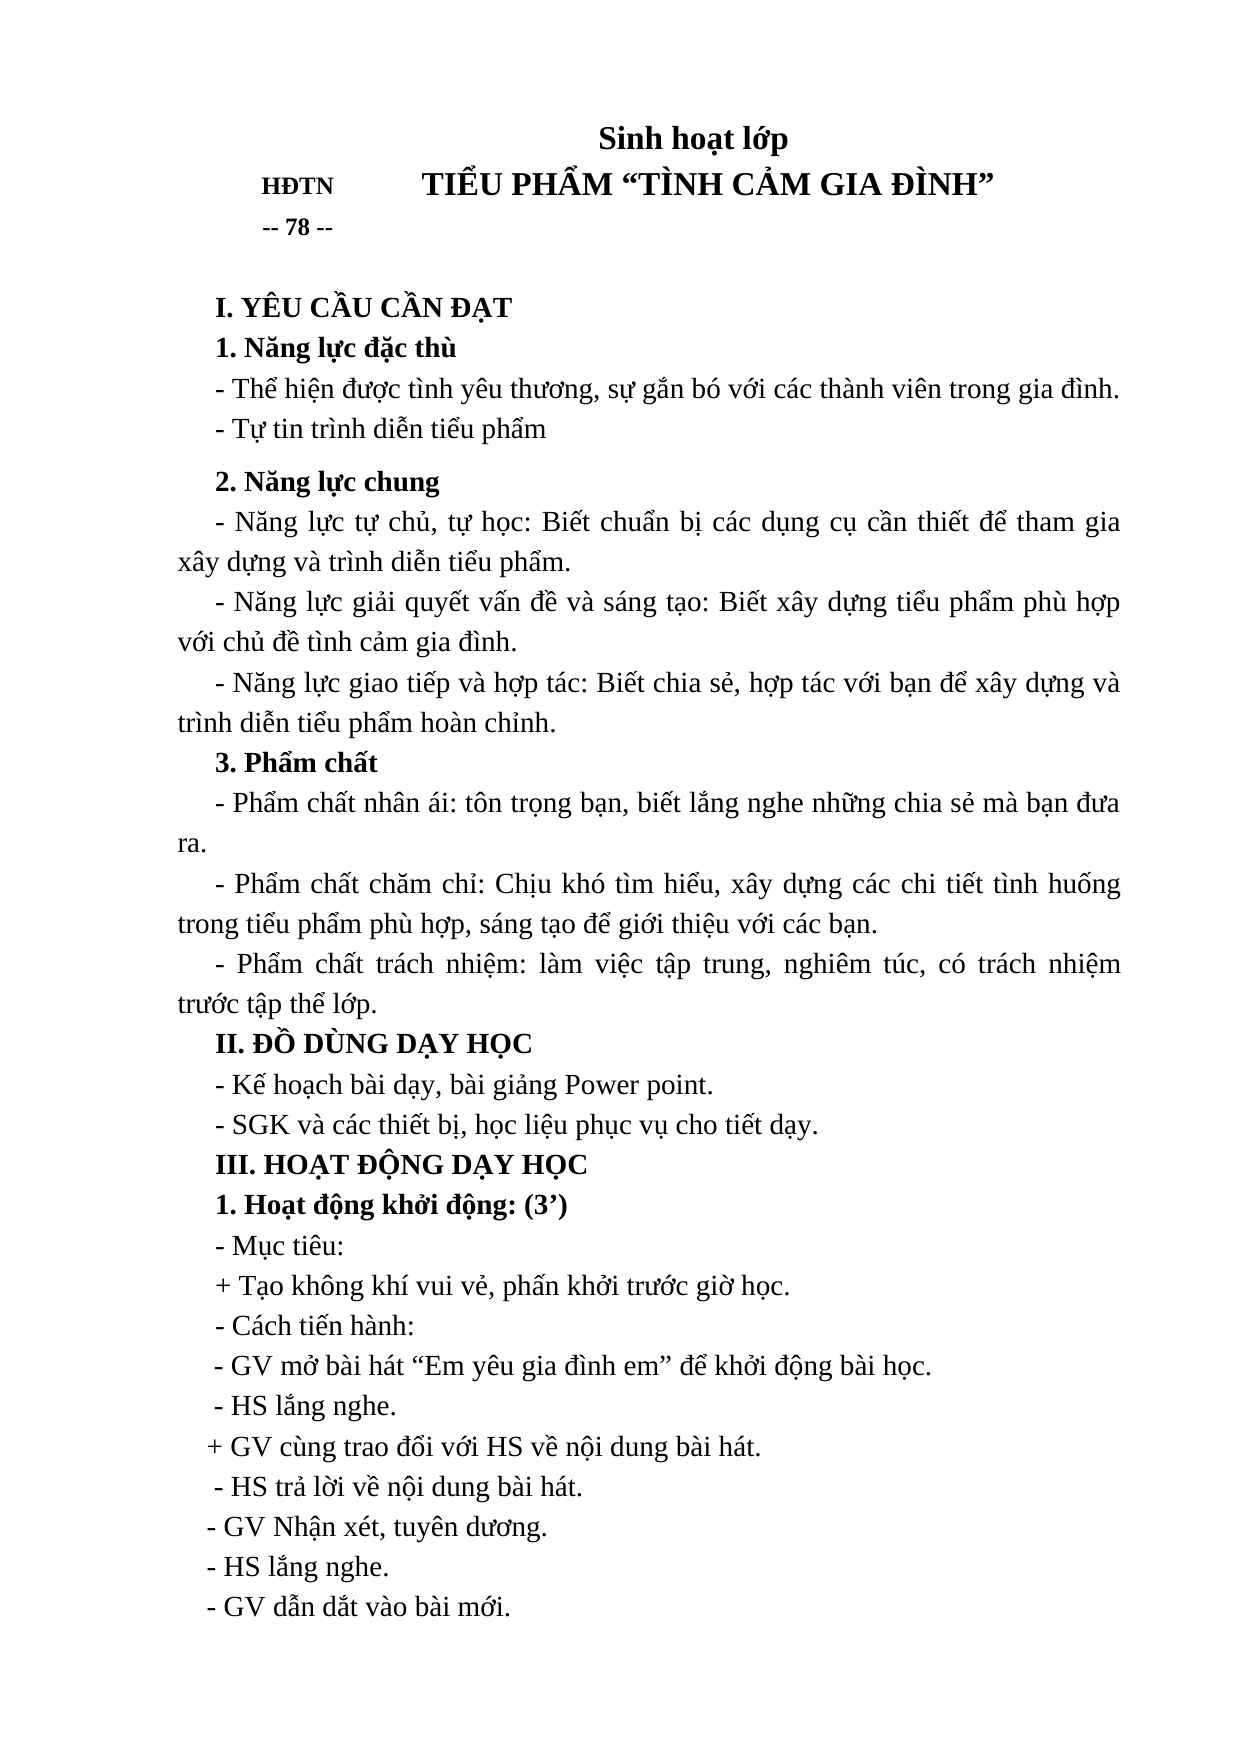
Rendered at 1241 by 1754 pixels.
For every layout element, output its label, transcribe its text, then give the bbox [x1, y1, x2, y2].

text - Phẩm chất trách nhiệm: làm việc tập trung, nghiêm túc, có trách nhiệm trước tập thể lớp. [177, 946, 1122, 1020]
text TIỂU PHẨM “TÌNH CẢM GIA ĐÌNH” [177, 164, 1122, 202]
text + GV cùng trao đổi với HS về nội dung bài hát. [177, 1429, 1122, 1462]
text - Năng lực tự chủ, tự học: Biết chuẩn bị các dụng cụ cần thiết để tham gia xây dựng và trình diễn tiểu phẩm. [177, 504, 1122, 578]
text - Phẩm chất chăm chỉ: Chịu khó tìm hiểu, xây dựng các chi tiết tình huống trong tiểu phẩm phù hợp, sáng tạo để giới thiệu với các bạn. [177, 866, 1122, 939]
text - Mục tiêu: [177, 1228, 1122, 1261]
text - SGK và các thiết bị, học liệu phục vụ cho tiết dạy. [177, 1107, 1122, 1141]
text - GV dẫn dắt vào bài mới. [177, 1589, 1122, 1623]
text - HS lắng nghe. [177, 1549, 1122, 1583]
text III. HOẠT ĐỘNG DẠY HỌC [177, 1147, 1122, 1181]
text - Tự tin trình diễn tiểu phẩm [177, 411, 1122, 444]
text - HS trả lời về nội dung bài hát. [177, 1469, 1122, 1502]
text 3. Phẩm chất [177, 745, 1122, 779]
text - HS lắng nghe. [177, 1388, 1122, 1422]
text 2. Năng lực chung [177, 464, 1122, 497]
text - Năng lực giao tiếp và hợp tác: Biết chia sẻ, hợp tác với bạn để xây dựng và trình diễn tiểu phẩm hoàn chỉnh. [177, 665, 1122, 738]
text Sinh hoạt lớp [177, 118, 1122, 156]
text - Kế hoạch bài dạy, bài giảng Power point. [177, 1067, 1122, 1100]
text - Thể hiện được tình yêu thương, sự gắn bó với các thành viên trong gia đình. [177, 371, 1122, 404]
text - Phẩm chất nhân ái: tôn trọng bạn, biết lắng nghe những chia sẻ mà bạn đưa ra. [177, 785, 1122, 859]
text I. YÊU CẦU CẦN ĐẠT [177, 290, 1122, 324]
text - GV Nhận xét, tuyên dương. [177, 1509, 1122, 1543]
text - GV mở bài hát “Em yêu gia đình em” để khởi động bài học. [177, 1348, 1122, 1382]
text II. ĐỒ DÙNG DẠY HỌC [177, 1027, 1122, 1060]
text - Năng lực giải quyết vấn đề và sáng tạo: Biết xây dựng tiểu phẩm phù hợp với chủ đề tình cảm gia đình. [177, 584, 1122, 658]
text - Cách tiến hành: [177, 1308, 1122, 1342]
text + Tạo không khí vui vẻ, phấn khởi trước giờ học. [177, 1268, 1122, 1301]
text 1. Năng lực đặc thù [177, 331, 1122, 364]
text 1. Hoạt động khởi động: (3’) [177, 1187, 1122, 1221]
